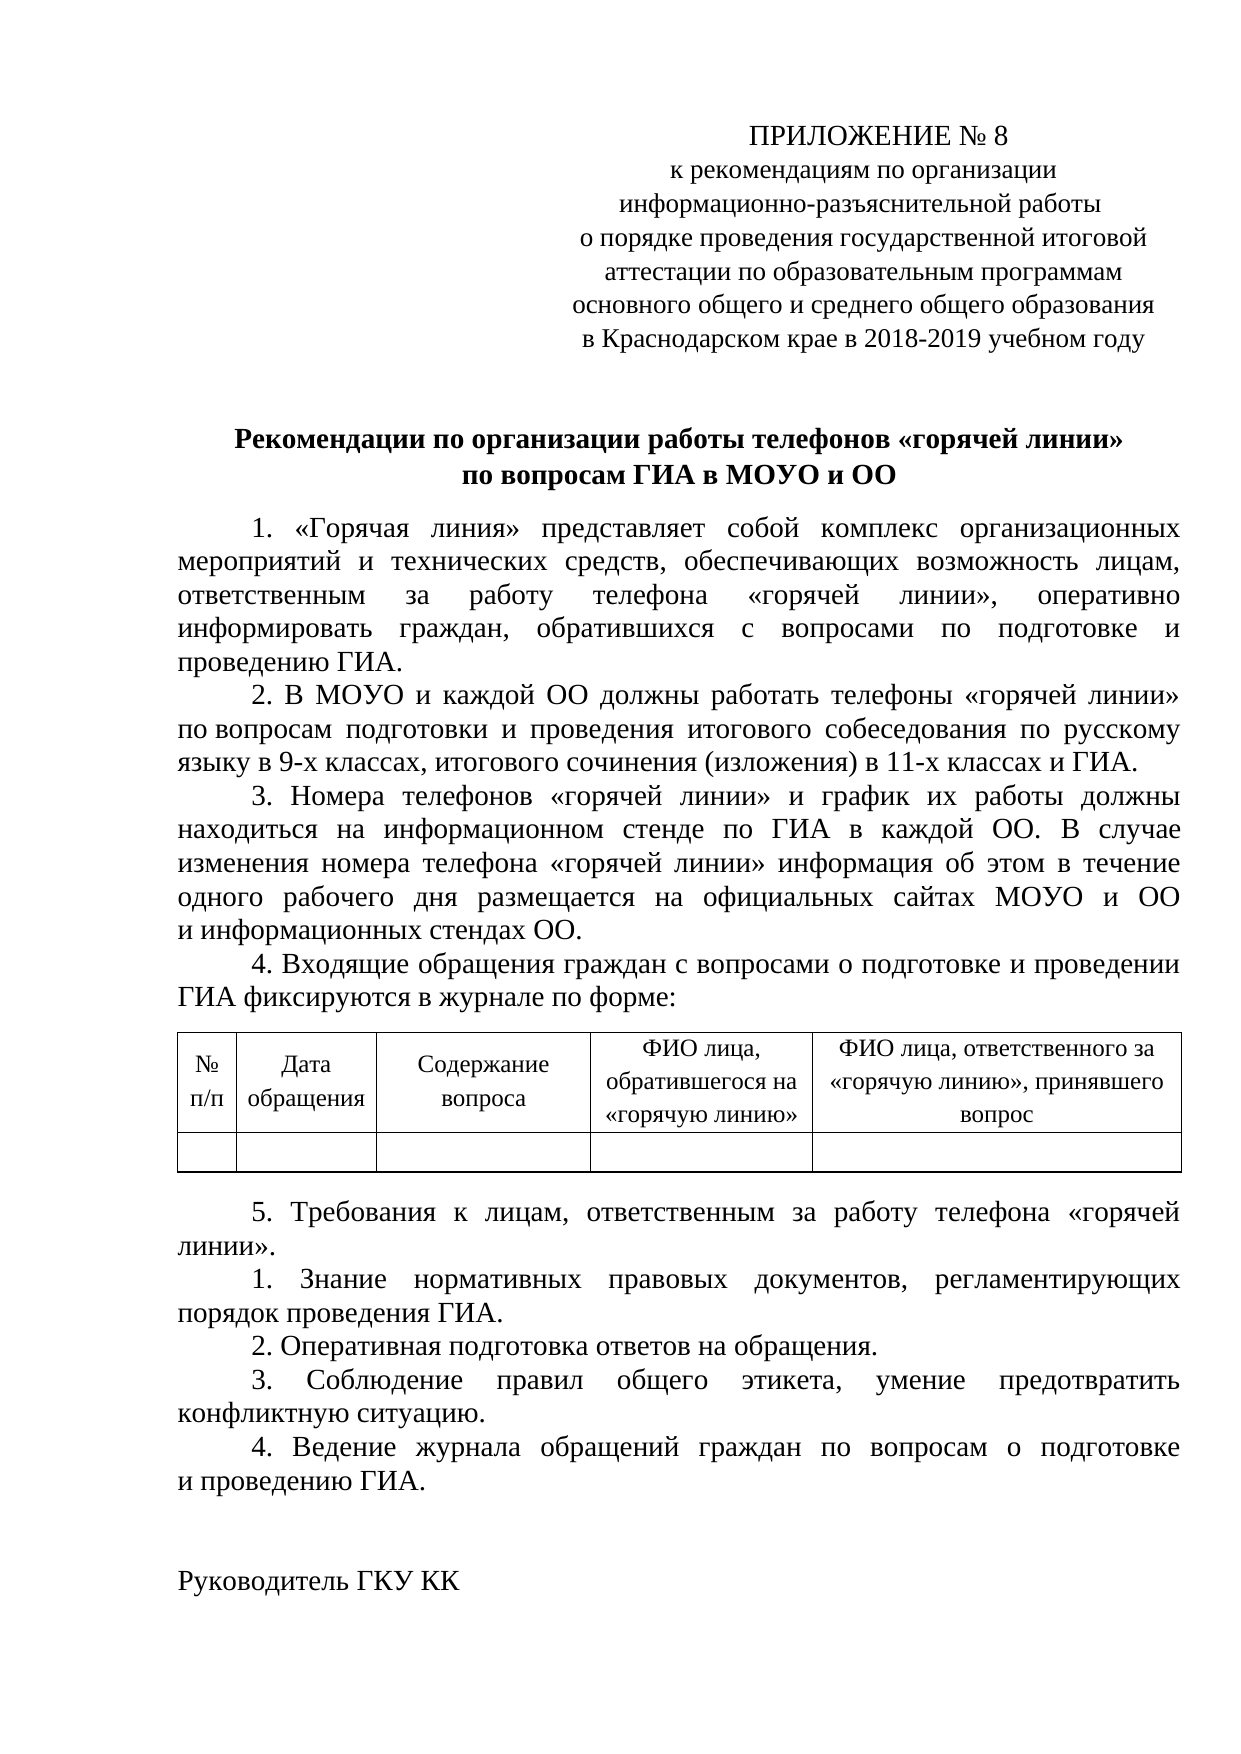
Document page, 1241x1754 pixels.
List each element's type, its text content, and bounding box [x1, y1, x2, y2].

text Руководитель ГКУ КК [177, 1563, 1181, 1597]
text 4. Ведение журнала обращений граждан по вопросам о подготовке и проведению ГИА. [177, 1429, 1181, 1496]
text 3. Соблюдение правил общего этикета, умение предотвратить конфликтную ситуацию. [177, 1362, 1181, 1429]
text ПРИЛОЖЕНИЕ № 8 [576, 118, 1181, 152]
text 1. Знание нормативных правовых документов, регламентирующих порядок проведения ГИА. [177, 1261, 1181, 1328]
text 2. Оперативная подготовка ответов на обращения. [177, 1328, 1181, 1362]
text 1. «Горячая линия» представляет собой комплекс организационных мероприятий и технических средств, обеспечивающих возможность лицам, ответственным за работу телефона «горячей линии», оперативно информировать граждан, обратившихся с вопросами по подготовке и проведению ГИА. [177, 510, 1181, 677]
table_cell [591, 1133, 812, 1171]
table_cell [237, 1133, 376, 1171]
table_header Содержание вопроса [377, 1033, 590, 1132]
table_cell [377, 1133, 590, 1171]
text к рекомендациям по организации информационно-разъяснительной работы о порядке проведения государственной итоговой аттестации по образовательным программам основного общего и среднего общего образования в Краснодарском крае в 2018-2019 учебном году [546, 152, 1181, 354]
text 2. В МОУО и каждой ОО должны работать телефоны «горячей линии» по вопросам подготовки и проведения итогового собеседования по русскому языку в 9-х классах, итогового сочинения (изложения) в 11-х классах и ГИА. [177, 677, 1181, 778]
table_header Дата обращения [237, 1033, 376, 1132]
text 4. Входящие обращения граждан с вопросами о подготовке и проведении ГИА фиксируются в журнале по форме: [177, 946, 1181, 1013]
table_cell [178, 1133, 236, 1171]
text Рекомендации по организации работы телефонов «горячей линии» по вопросам ГИА в МОУО и ОО [177, 421, 1181, 491]
text 5. Требования к лицам, ответственным за работу телефона «горячей линии». [177, 1194, 1181, 1261]
text 3. Номера телефонов «горячей линии» и график их работы должны находиться на информационном стенде по ГИА в каждой ОО. В случае изменения номера телефона «горячей линии» информация об этом в течение одного рабочего дня размещается на официальных сайтах МОУО и ОО и информационных стендах ОО. [177, 778, 1181, 946]
table_header ФИО лица, ответственного за «горячую линию», принявшего вопрос [813, 1033, 1181, 1132]
table_cell [813, 1133, 1181, 1171]
table_header ФИО лица, обратившегося на «горячую линию» [591, 1033, 812, 1132]
table_header № п/п [178, 1033, 236, 1132]
